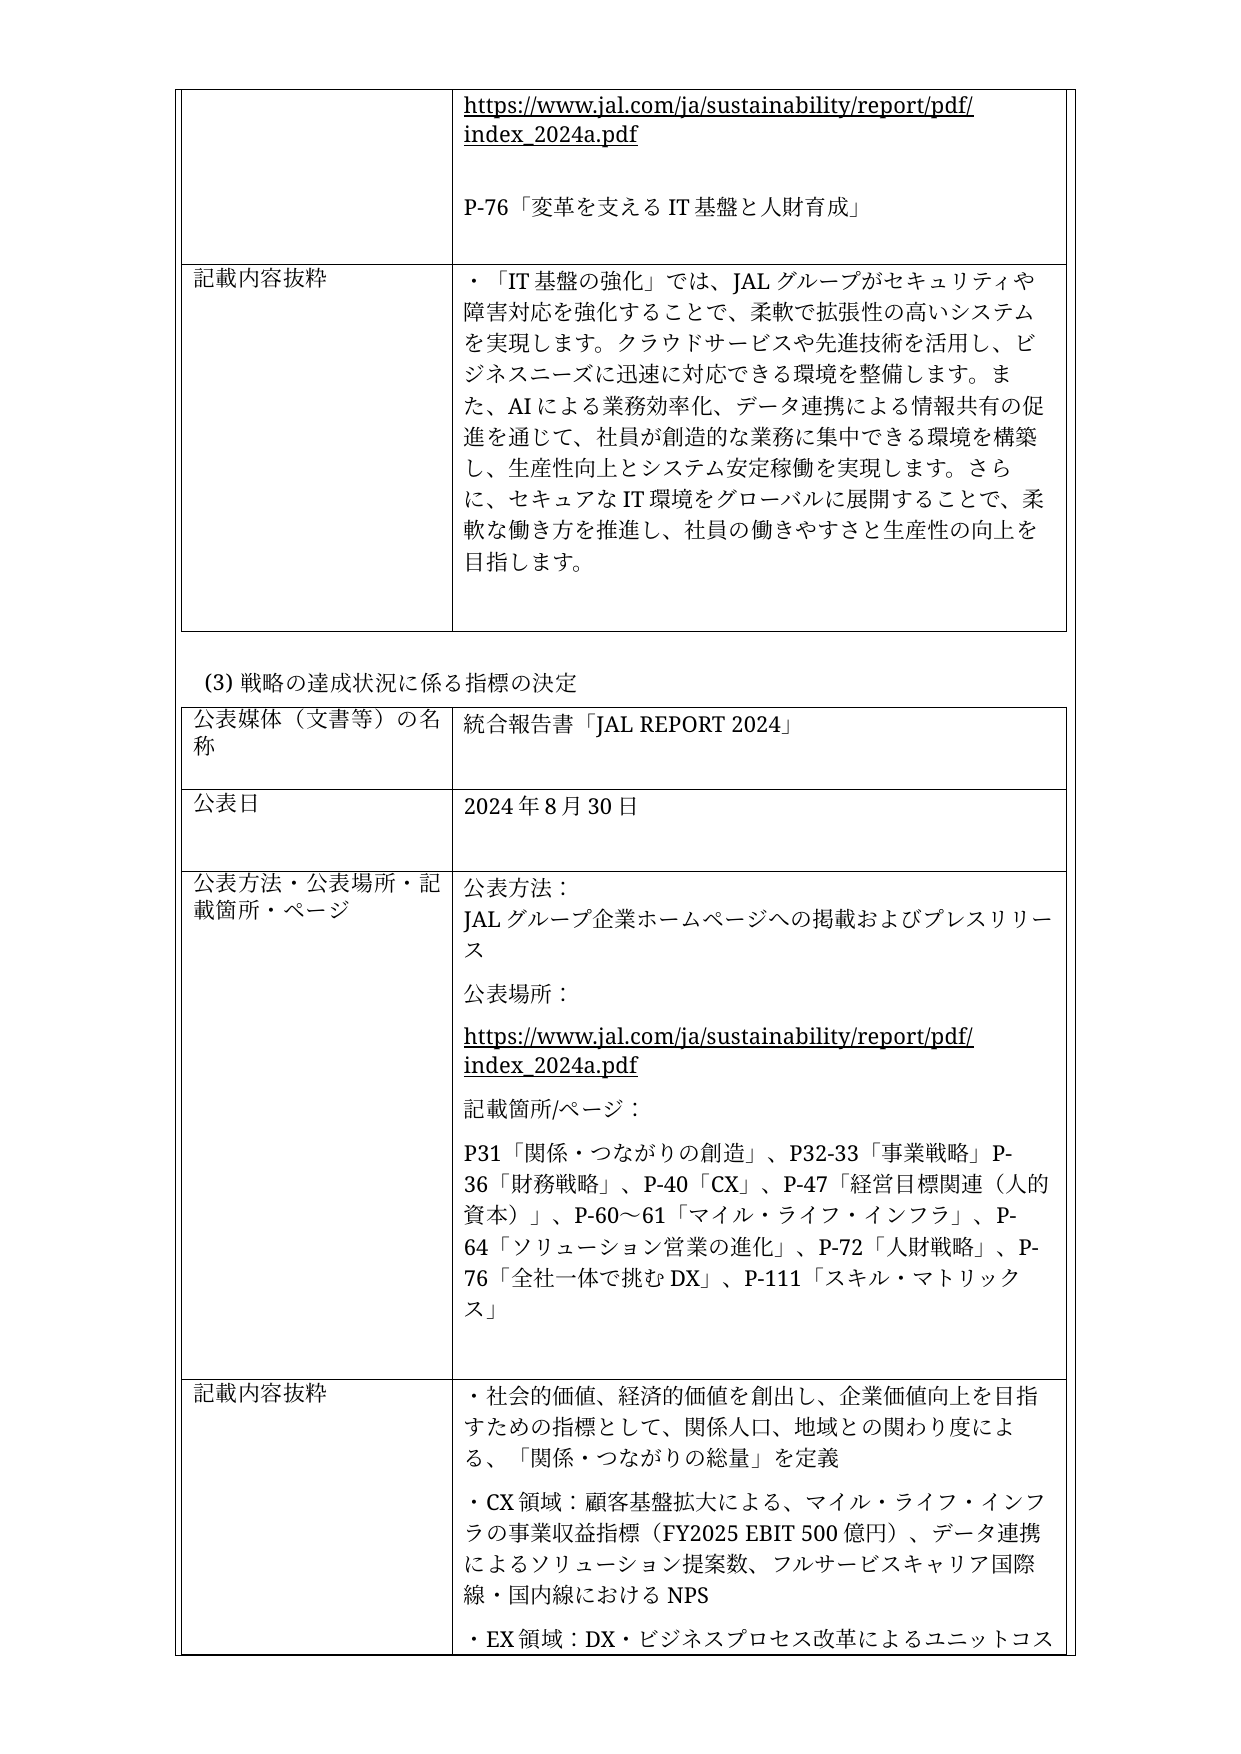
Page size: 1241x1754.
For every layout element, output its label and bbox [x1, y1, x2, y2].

table_cell [176, 90, 1075, 1655]
